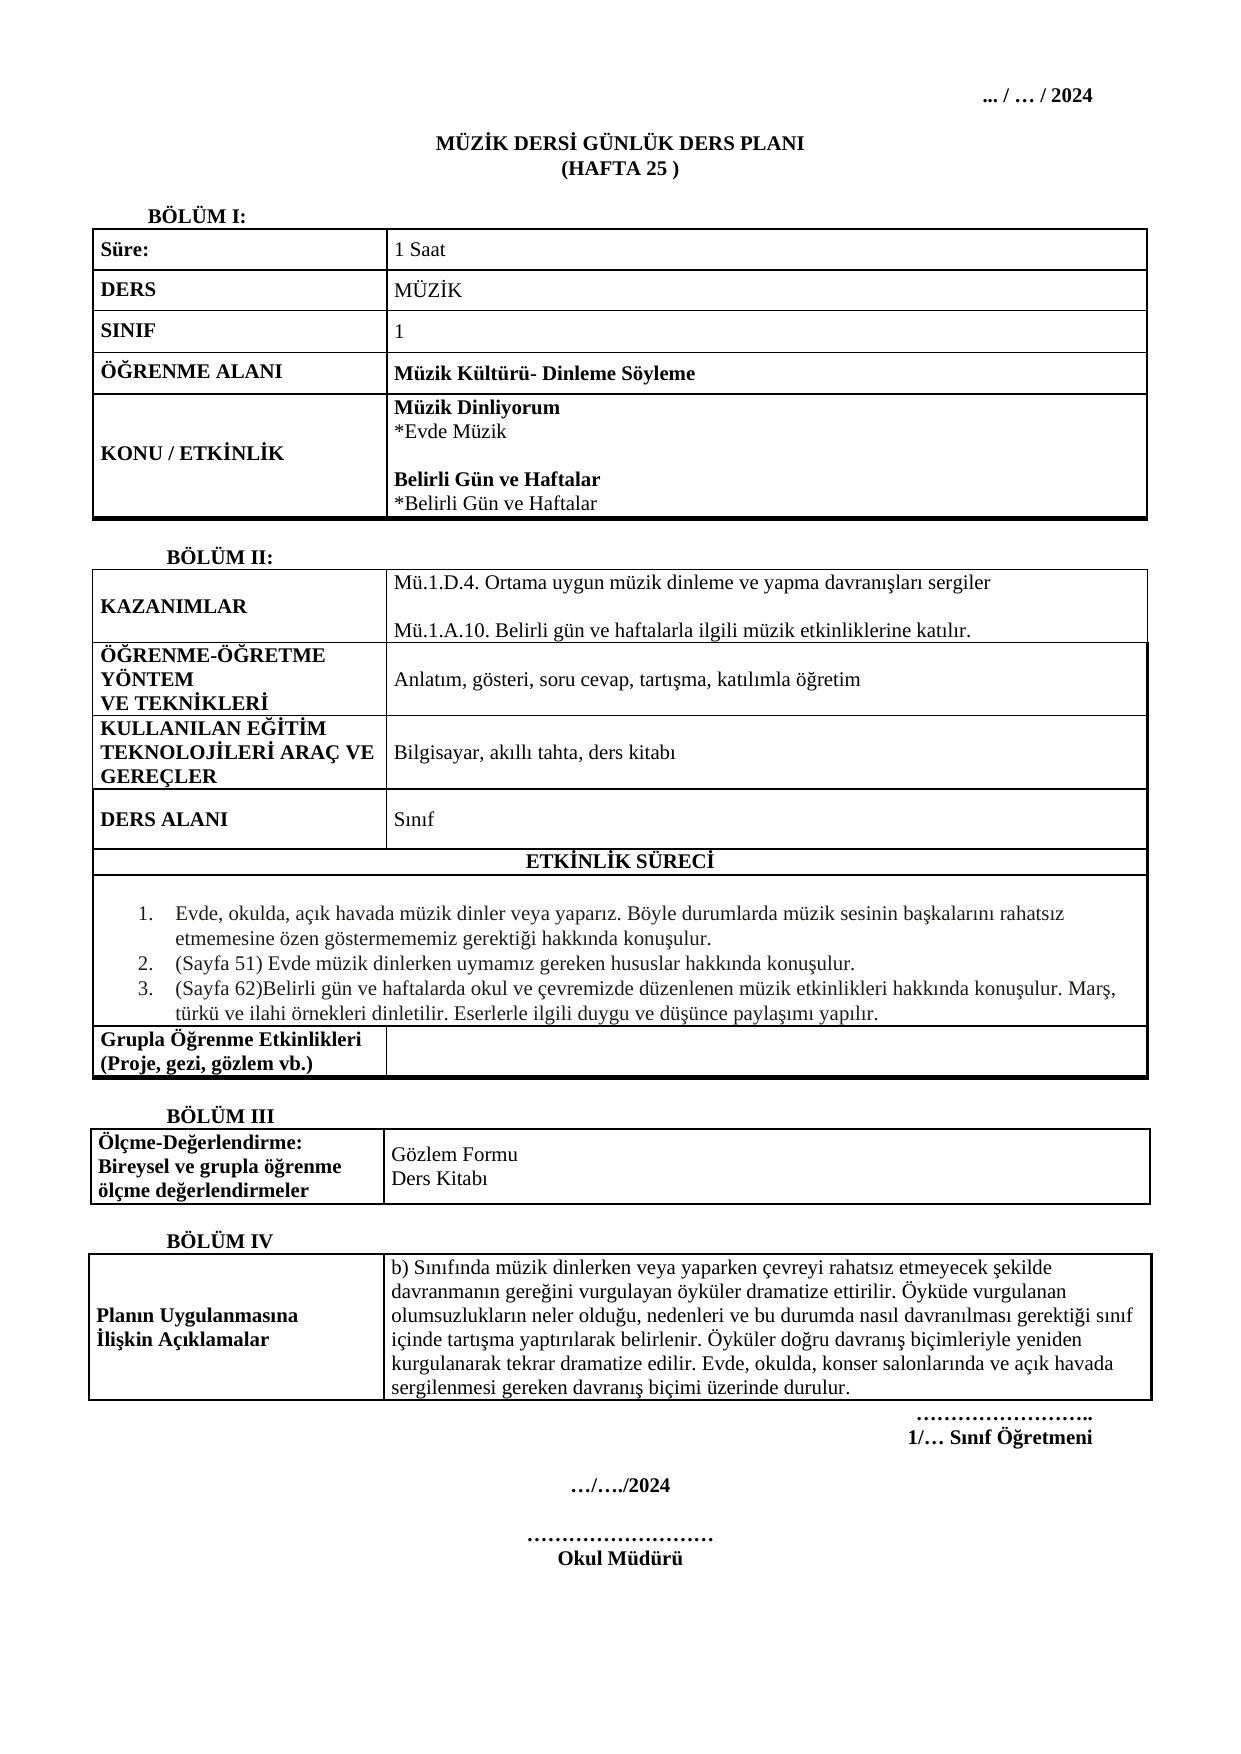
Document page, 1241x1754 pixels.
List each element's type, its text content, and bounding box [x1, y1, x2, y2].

table_header KAZANIMLAR [93, 570, 386, 642]
table_cell [387, 1027, 1146, 1075]
table_cell Müzik Kültürü- Dinleme Söyleme [388, 353, 1146, 393]
table_cell Anlatım, gösteri, soru cevap, tartışma, katılımla öğretim [387, 643, 1146, 715]
table_cell Sınıf [387, 790, 1146, 848]
subtitle BÖLÜM III [148, 1104, 1093, 1128]
table_cell ÖĞRENME ALANI [94, 353, 386, 393]
text ……………………… [148, 1521, 1093, 1546]
text 1/… Sınıf Öğretmeni [148, 1425, 1093, 1449]
text ... / … / 2024 [148, 83, 1093, 107]
table_cell DERS [94, 271, 386, 310]
table_cell KONU / ETKİNLİK [94, 395, 386, 516]
text BÖLÜM II: [148, 544, 1093, 569]
table_header Gözlem Formu Ders Kitabı [385, 1130, 1149, 1202]
text (HAFTA 25 ) [148, 155, 1093, 179]
table_cell DERS ALANI [94, 790, 386, 848]
table_header Planın Uygulanmasına İlişkin Açıklamalar [90, 1255, 383, 1399]
table_cell MÜZİK [388, 271, 1146, 310]
table_cell 1 [388, 311, 1146, 352]
subtitle BÖLÜM IV [148, 1228, 1093, 1253]
table_header Ölçme-Değerlendirme: Bireysel ve grupla öğrenme ölçme değerlendirmeler [92, 1130, 383, 1202]
text …………………….. [148, 1401, 1093, 1425]
text BÖLÜM I: [148, 203, 1093, 228]
table_cell Müzik Dinliyorum *Evde Müzik Belirli Gün ve Haftalar *Belirli Gün ve Haftalar [388, 395, 1146, 516]
text Okul Müdürü [148, 1546, 1093, 1569]
table_cell KULLANILAN EĞİTİM TEKNOLOJİLERİ ARAÇ VE GEREÇLER [93, 716, 386, 788]
table_header Mü.1.D.4. Ortama uygun müzik dinleme ve yapma davranışları sergiler Mü.1.A.10. Belirli gün ve haftalarla ilgili müzik etkinliklerine katılır. [387, 570, 1147, 642]
table_cell Bilgisayar, akıllı tahta, ders kitabı [387, 716, 1146, 788]
table_header Süre: [94, 230, 386, 269]
table_header b) Sınıfında müzik dinlerken veya yaparken çevreyi rahatsız etmeyecek şekilde davranmanın gereğini vurgulayan öyküler dramatize ettirilir. Öyküde vurgulanan olumsuzlukların neler olduğu, nedenleri ve bu durumda nasıl davranılması gerektiği sınıf içinde tartışma yaptırılarak belirlenir. Öyküler doğru davranış biçimleriyle yeniden kurgulanarak tekrar dramatize edilir. Evde, okulda, konser salonlarında ve açık havada sergilenmesi gereken davranış biçimi üzerinde durulur. [385, 1255, 1150, 1399]
table_cell Evde, okulda, açık havada müzik dinler veya yaparız. Böyle durumlarda müzik sesinin başkalarını rahatsız etmemesine özen göstermememiz gerektiği hakkında konuşulur. (Sayfa 51) Evde müzik dinlerken uymamız gereken hususlar hakkında konuşulur. (Sayfa 62)Belirli gün ve haftalarda okul ve çevremizde düzenlenen müzik etkinlikleri hakkında konuşulur. Marş, türkü ve ilahi örnekleri dinletilir. Eserlerle ilgili duygu ve düşünce paylaşımı yapılır. [94, 876, 1146, 1025]
table_cell ETKİNLİK SÜRECİ [94, 850, 1146, 873]
table_cell ÖĞRENME-ÖĞRETME YÖNTEM VE TEKNİKLERİ [93, 643, 386, 715]
text MÜZİK DERSİ GÜNLÜK DERS PLANI [148, 131, 1093, 155]
table_header 1 Saat [388, 230, 1146, 269]
table_cell Grupla Öğrenme Etkinlikleri (Proje, gezi, gözlem vb.) [94, 1027, 386, 1075]
text …/…./2024 [148, 1473, 1093, 1497]
table_cell SINIF [94, 311, 386, 352]
